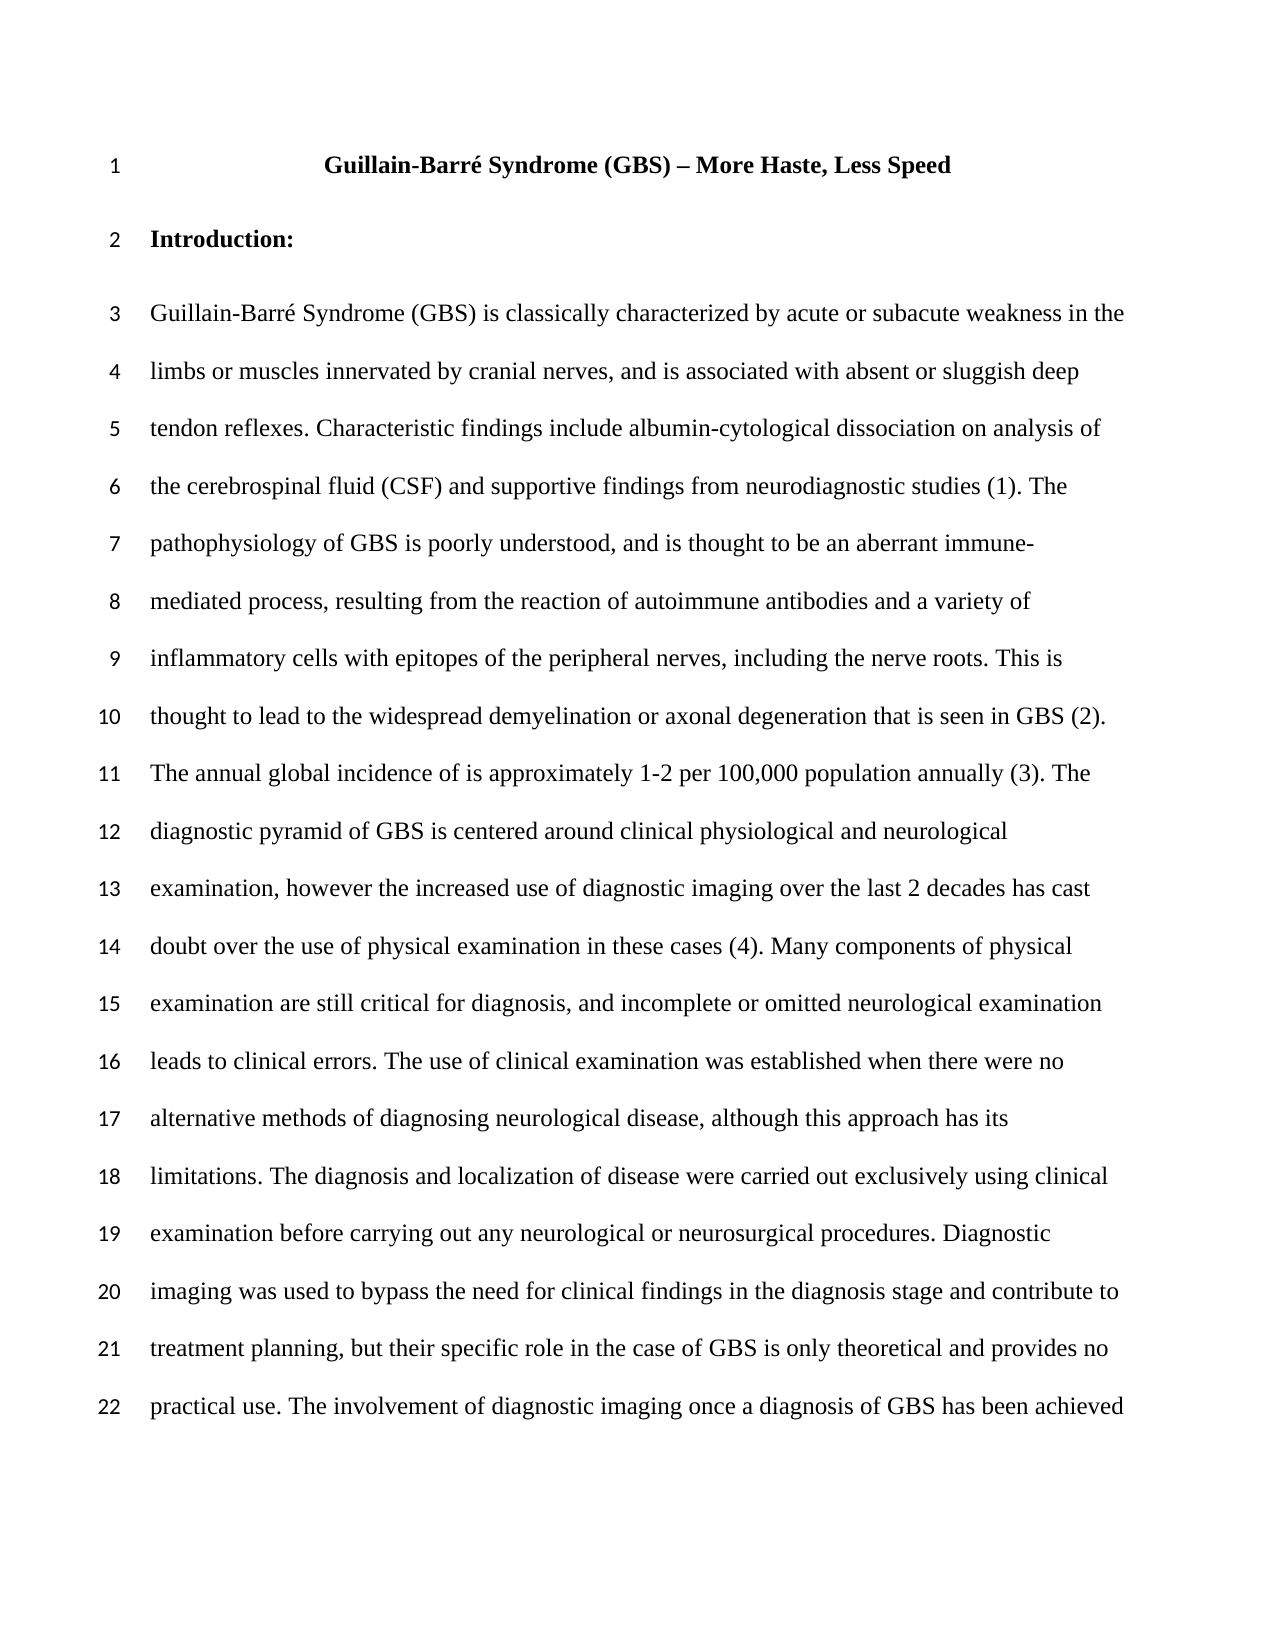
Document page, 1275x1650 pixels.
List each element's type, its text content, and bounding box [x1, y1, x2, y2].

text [150, 298, 1125, 1419]
text Guillain-Barré Syndrome (GBS) – More Haste, Less Speed [150, 150, 1125, 179]
text Introduction: [150, 224, 1125, 253]
